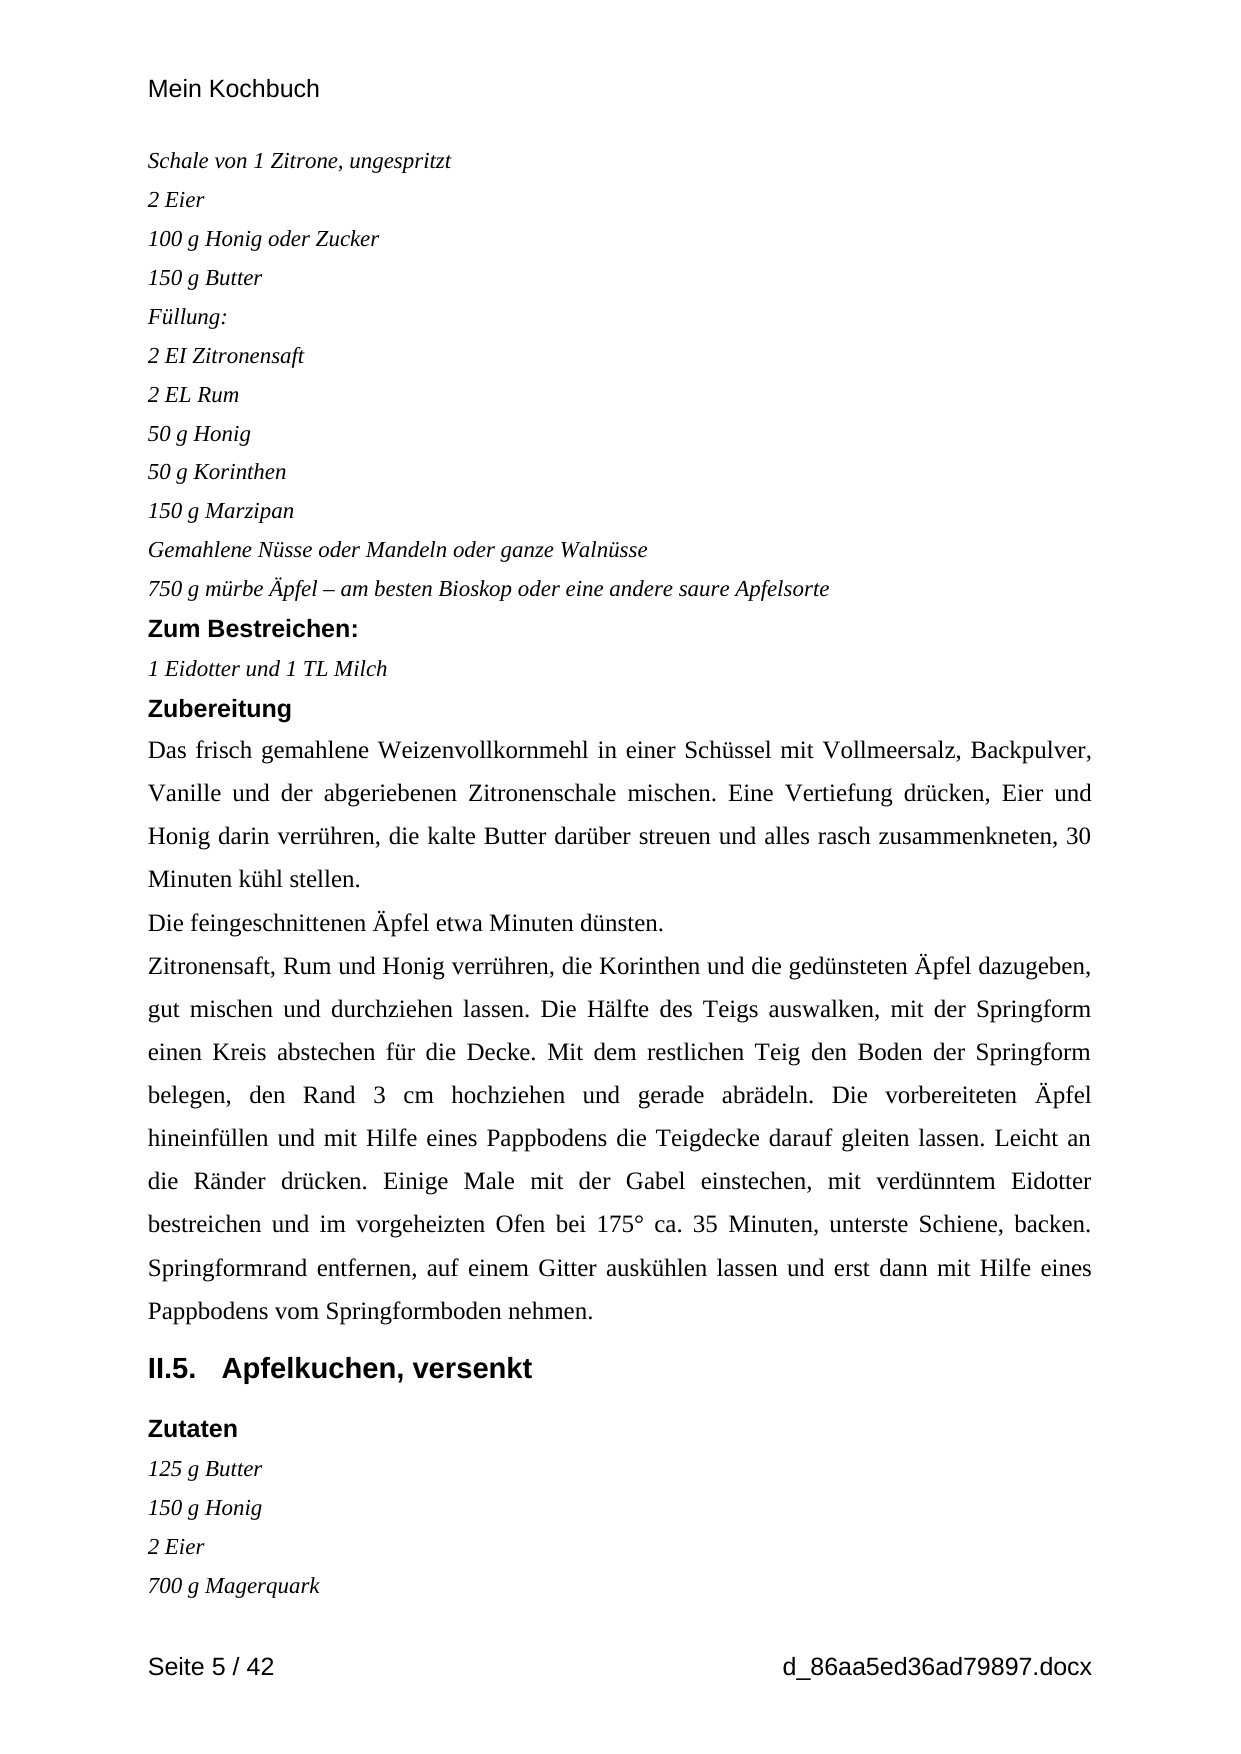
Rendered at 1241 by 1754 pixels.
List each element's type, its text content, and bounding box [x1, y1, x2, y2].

text 150 g Honig [148, 1494, 1093, 1521]
text 50 g Korinthen [148, 458, 1093, 485]
text Schale von 1 Zitrone, ungespritzt [148, 148, 1093, 174]
text 2 EI Zitronensaft [148, 342, 1093, 368]
text Gemahlene Nüsse oder Mandeln oder ganze Walnüsse [148, 536, 1093, 562]
text 2 Eier [148, 1533, 1093, 1559]
text Das frisch gemahlene Weizenvollkornmehl in einer Schüssel mit Vollmeersalz, Backpulver, Vanille und der abgeriebenen Zitronenschale mischen. Eine Vertiefung drücken, Eier und Honig darin verrühren, die kalte Butter darüber streuen und alles rasch zusammenkneten, 30 Minuten kühl stellen. [148, 735, 1093, 893]
subtitle Apfelkuchen, versenkt [148, 1351, 1093, 1385]
text 700 g Magerquark [148, 1572, 1093, 1598]
text Füllung: [148, 303, 1093, 329]
subtitle Zum Bestreichen: [148, 614, 1093, 643]
text Zitronensaft, Rum und Honig verrühren, die Korinthen und die gedünsteten Äpfel dazugeben, gut mischen und durchziehen lassen. Die Hälfte des Teigs auswalken, mit der Springform einen Kreis abstechen für die Decke. Mit dem restlichen Teig den Boden der Springform belegen, den Rand 3 cm hochziehen und gerade abrädeln. Die vorbereiteten Äpfel hineinfüllen und mit Hilfe eines Pappbodens die Teigdecke darauf gleiten lassen. Leicht an die Ränder drücken. Einige Male mit der Gabel einstechen, mit verdünntem Eidotter bestreichen und im vorgeheizten Ofen bei 175° ca. 35 Minuten, unterste Schiene, backen. Springformrand entfernen, auf einem Gitter auskühlen lassen und erst dann mit Hilfe eines Pappbodens vom Springformboden nehmen. [148, 951, 1093, 1324]
text 150 g Marzipan [148, 497, 1093, 524]
text Die feingeschnittenen Äpfel etwa Minuten dünsten. [148, 908, 1093, 936]
text 750 g mürbe Äpfel – am besten Bioskop oder eine andere saure Apfelsorte [148, 575, 1093, 601]
subtitle Zutaten [148, 1414, 1093, 1443]
text 2 EL Rum [148, 381, 1093, 407]
subtitle Zubereitung [148, 694, 1093, 723]
text 100 g Honig oder Zucker [148, 225, 1093, 252]
text 2 Eier [148, 186, 1093, 213]
text 150 g Butter [148, 264, 1093, 291]
text 50 g Honig [148, 419, 1093, 446]
text 1 Eidotter und 1 TL Milch [148, 655, 1093, 681]
text 125 g Butter [148, 1456, 1093, 1482]
